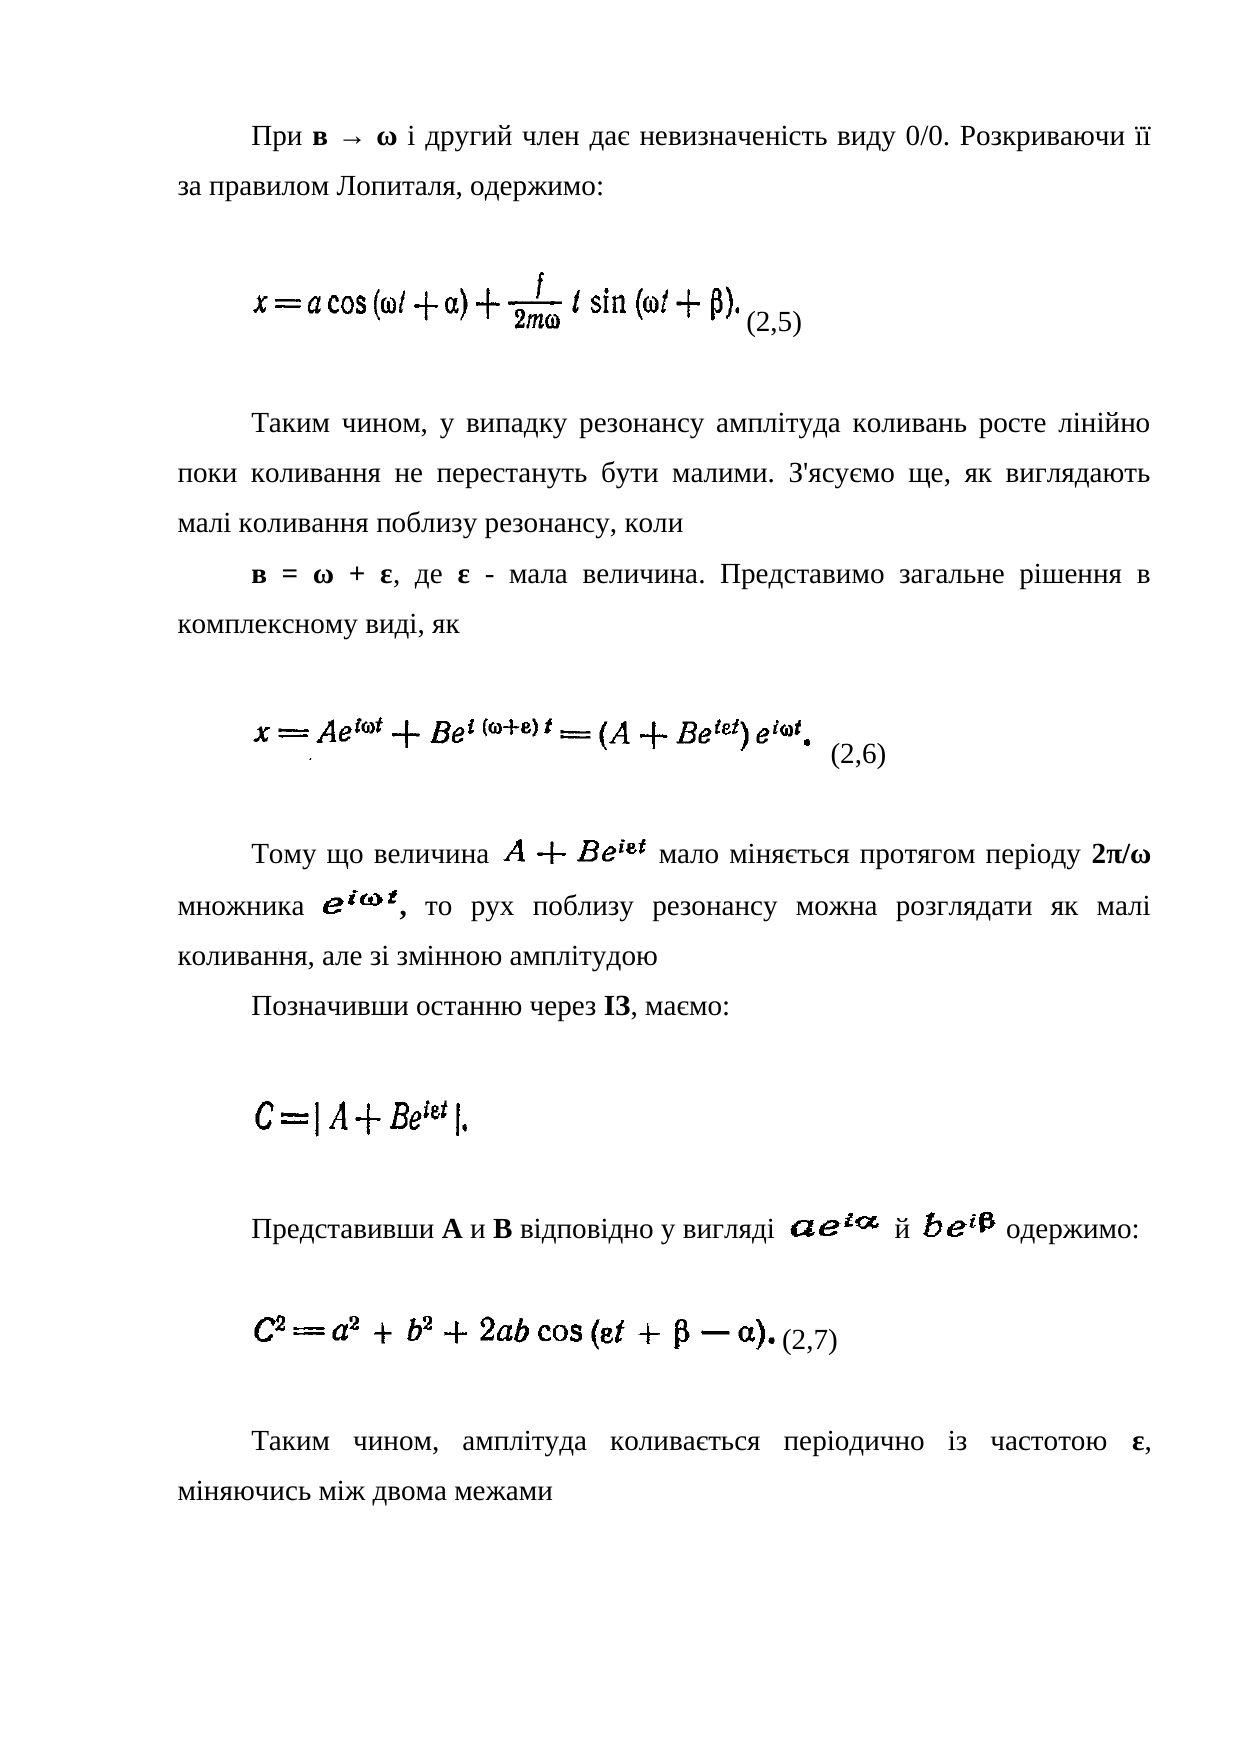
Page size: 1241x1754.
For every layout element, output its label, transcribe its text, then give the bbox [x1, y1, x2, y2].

text в = ω + ε, де ε - мала величина. Представимо загальне рішення в комплексному виді, як [177, 556, 1152, 640]
picture [251, 1088, 475, 1144]
text При в → ω і другий член дає невизначеність виду 0/0. Розкриваючи її за правилом Лопиталя, одержимо: [177, 118, 1152, 202]
picture [251, 706, 823, 764]
picture [782, 1208, 887, 1239]
picture [251, 1311, 775, 1350]
text Таким чином, у випадку резонансу амплітуда коливань росте лінійно поки коливання не перестануть бути малими. З'ясуємо ще, як виглядають малі коливання поблизу резонансу, коли [177, 405, 1152, 539]
text Таким чином, амплітуда коливається періодично із частотою ε, міняючись між двома межами [177, 1423, 1152, 1506]
picture [251, 268, 739, 332]
picture [917, 1208, 999, 1239]
text Позначивши останню через ІЗ, маємо: [177, 988, 1152, 1022]
picture [499, 837, 649, 864]
text Представивши А и В відповідно у вигляді й одержимо: [177, 1208, 1152, 1244]
picture [322, 886, 400, 915]
text Тому що величина мало міняється протягом періоду 2π/ω множника , то рух поблизу резонансу можна розглядати як малі коливання, але зі змінною амплітудою [177, 837, 1152, 972]
